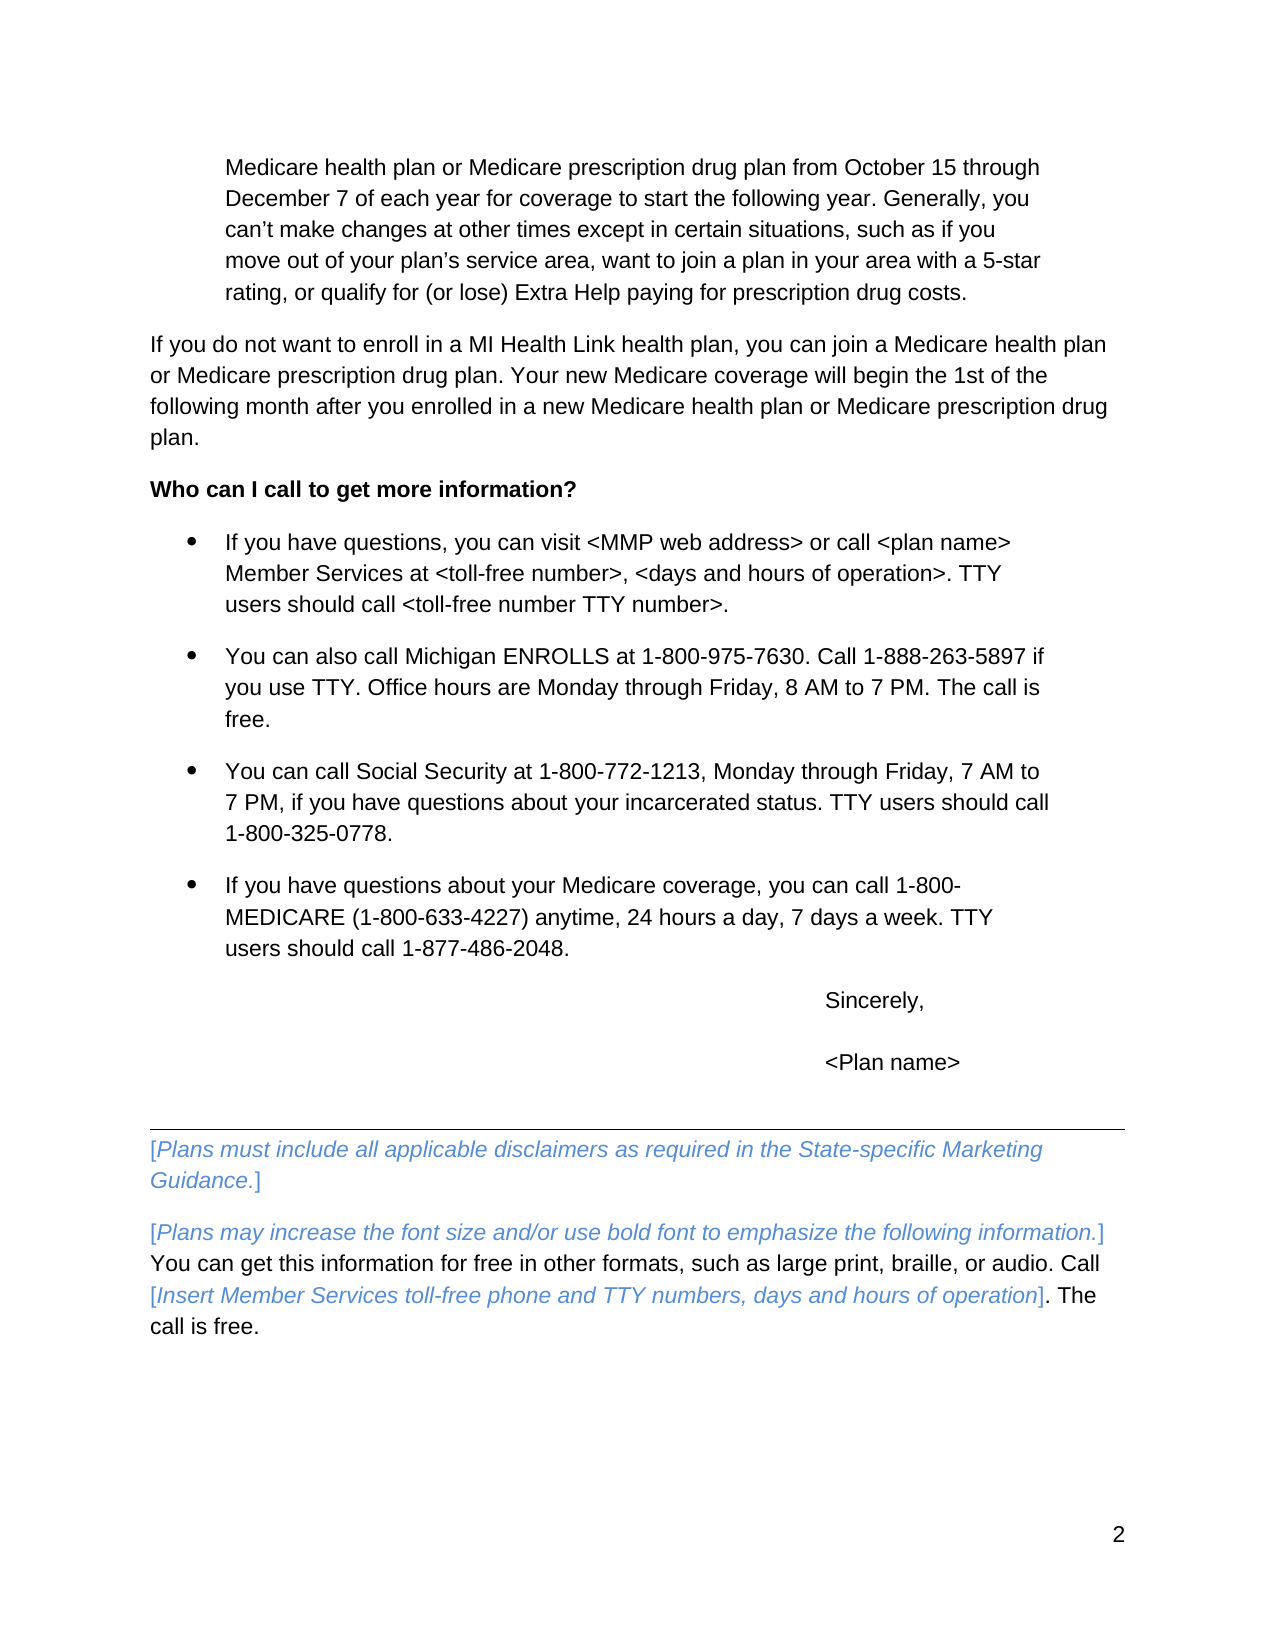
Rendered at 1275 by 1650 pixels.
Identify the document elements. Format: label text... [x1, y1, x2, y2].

text [Plans may increase the font size and/or use bold font to emphasize the following information.] You can get this information for free in other formats, such as large print, braille, or audio. Call [Insert Member Services toll-free phone and TTY numbers, days and hours of operation]. The call is free. [150, 1216, 1125, 1341]
text Sincerely, [825, 983, 1125, 1014]
text <Plan name> [825, 1046, 1125, 1077]
list If you have questions, you can visit <MMP web address> or call <plan name> Member Services at <toll-free number>, <days and hours of operation>. TTY users should call <toll-free number TTY number>. [187, 525, 1050, 619]
list If you have questions about your Medicare coverage, you can call 1-800-MEDICARE (1-800-633-4227) anytime, 24 hours a day, 7 days a week. TTY users should call 1-877-486-2048. [187, 869, 1050, 962]
list You can also call Michigan ENROLLS at 1-800-975-7630. Call 1-888-263-5897 if you use TTY. Office hours are Monday through Friday, 8 AM to 7 PM. The call is free. [187, 639, 1050, 733]
text If you do not want to enroll in a MI Health Link health plan, you can join a Medicare health plan or Medicare prescription drug plan. Your new Medicare coverage will begin the 1st of the following month after you enrolled in a new Medicare health plan or Medicare prescription drug plan. [150, 327, 1125, 452]
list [187, 150, 1050, 306]
text Who can I call to get more information? [150, 473, 1125, 504]
text [Plans must include all applicable disclaimers as required in the State-specific Marketing Guidance.] [150, 1130, 1125, 1195]
list You can call Social Security at 1-800-772-1213, Monday through Friday, 7 AM to 7 PM, if you have questions about your incarcerated status. TTY users should call 1-800-325-0778. [187, 754, 1050, 848]
